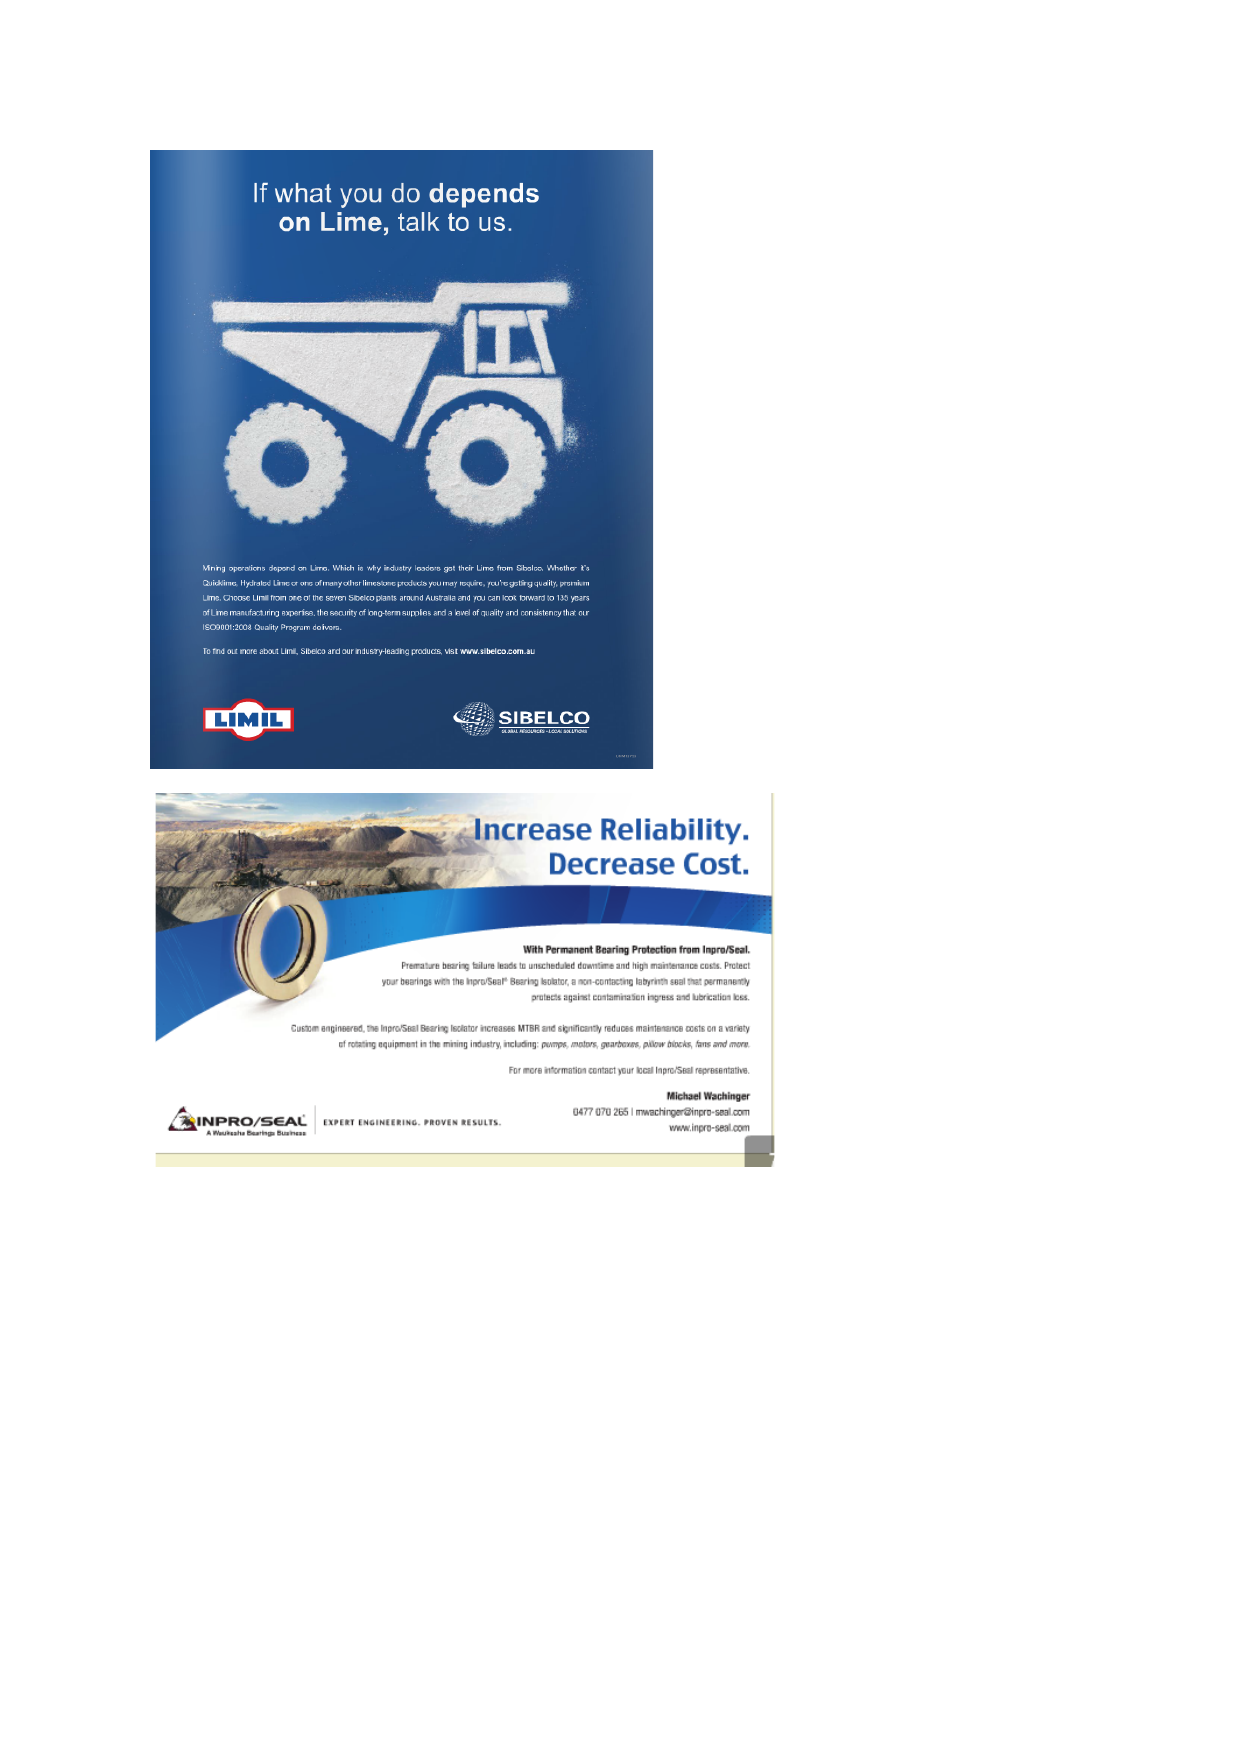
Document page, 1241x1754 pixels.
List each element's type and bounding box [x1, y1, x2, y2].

picture [155, 793, 775, 1167]
picture [150, 150, 654, 769]
